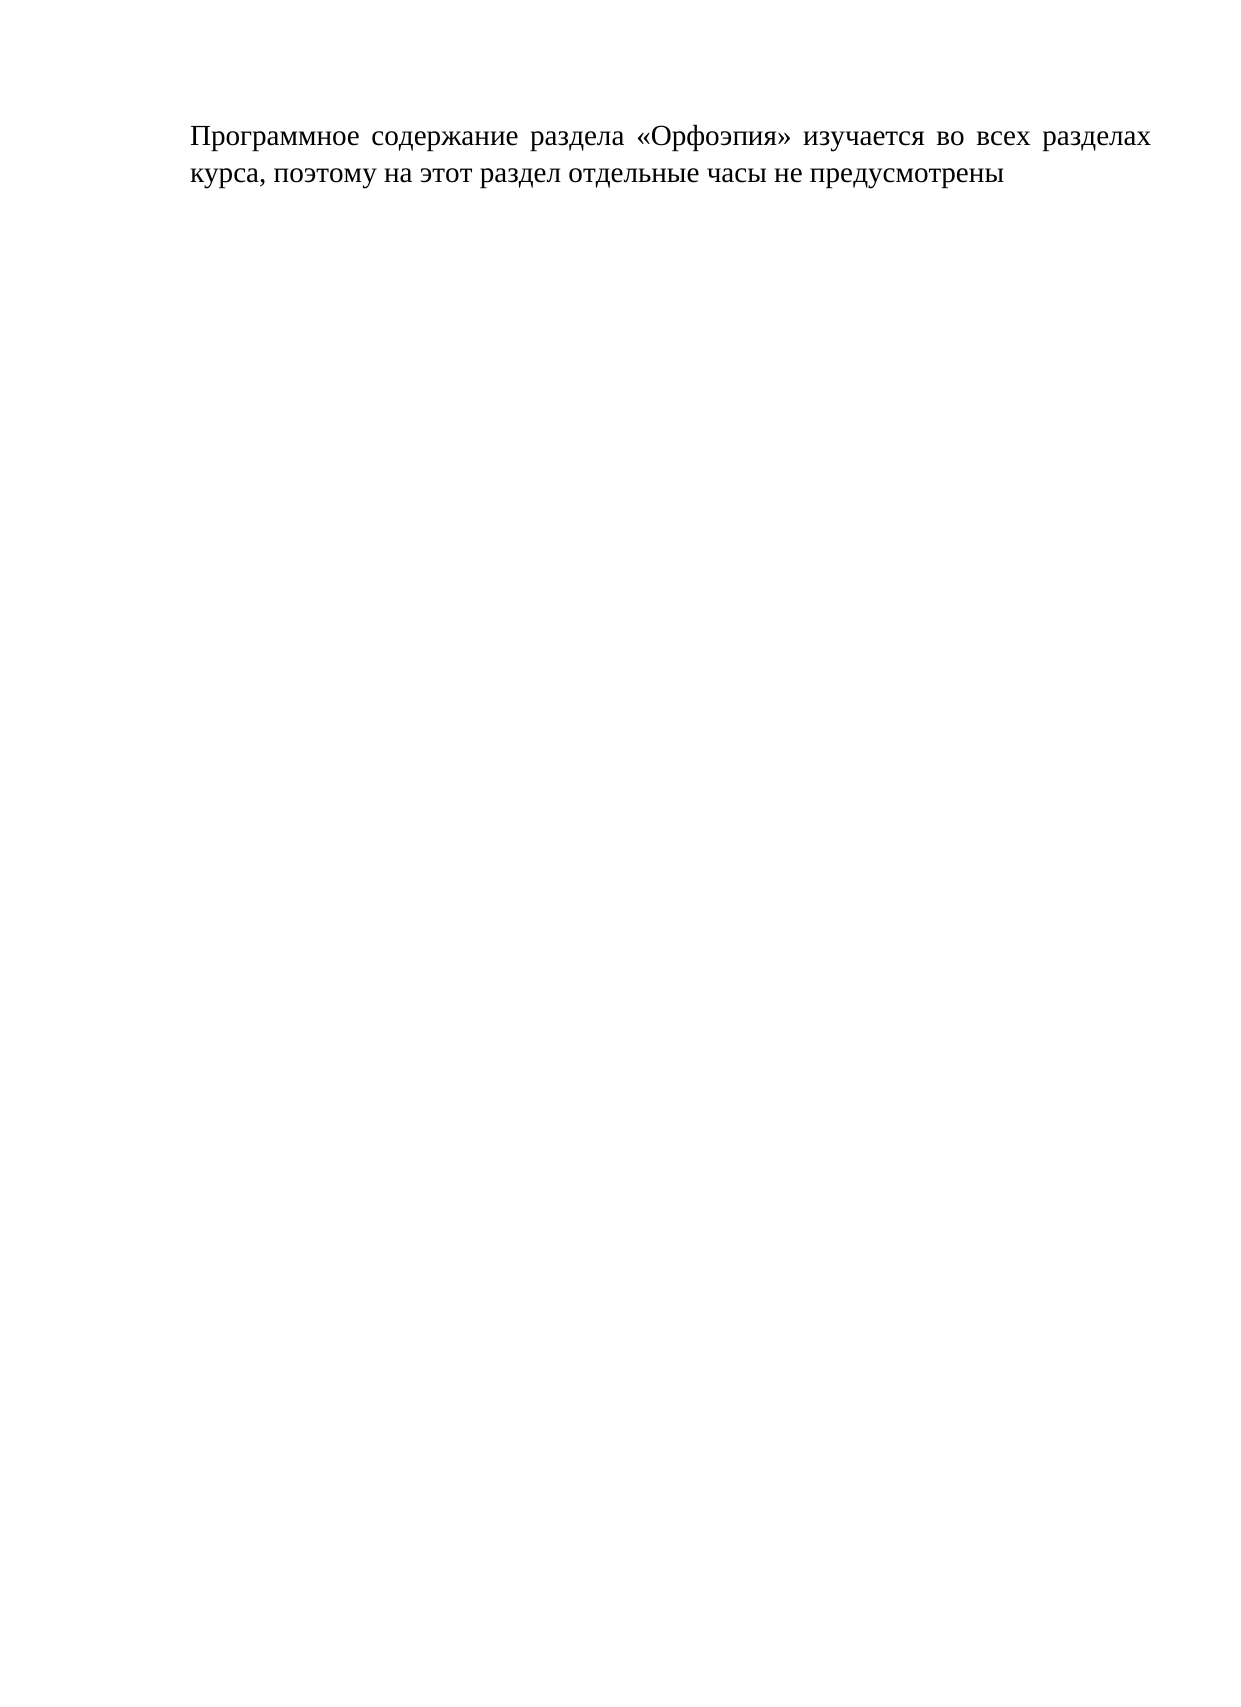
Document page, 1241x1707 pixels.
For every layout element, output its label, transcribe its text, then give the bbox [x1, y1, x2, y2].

text Программное содержание раздела «Орфоэпия» изучается во всех разделах курса, поэтому на этот раздел отдельные часы не предусмотрены [190, 118, 1152, 188]
